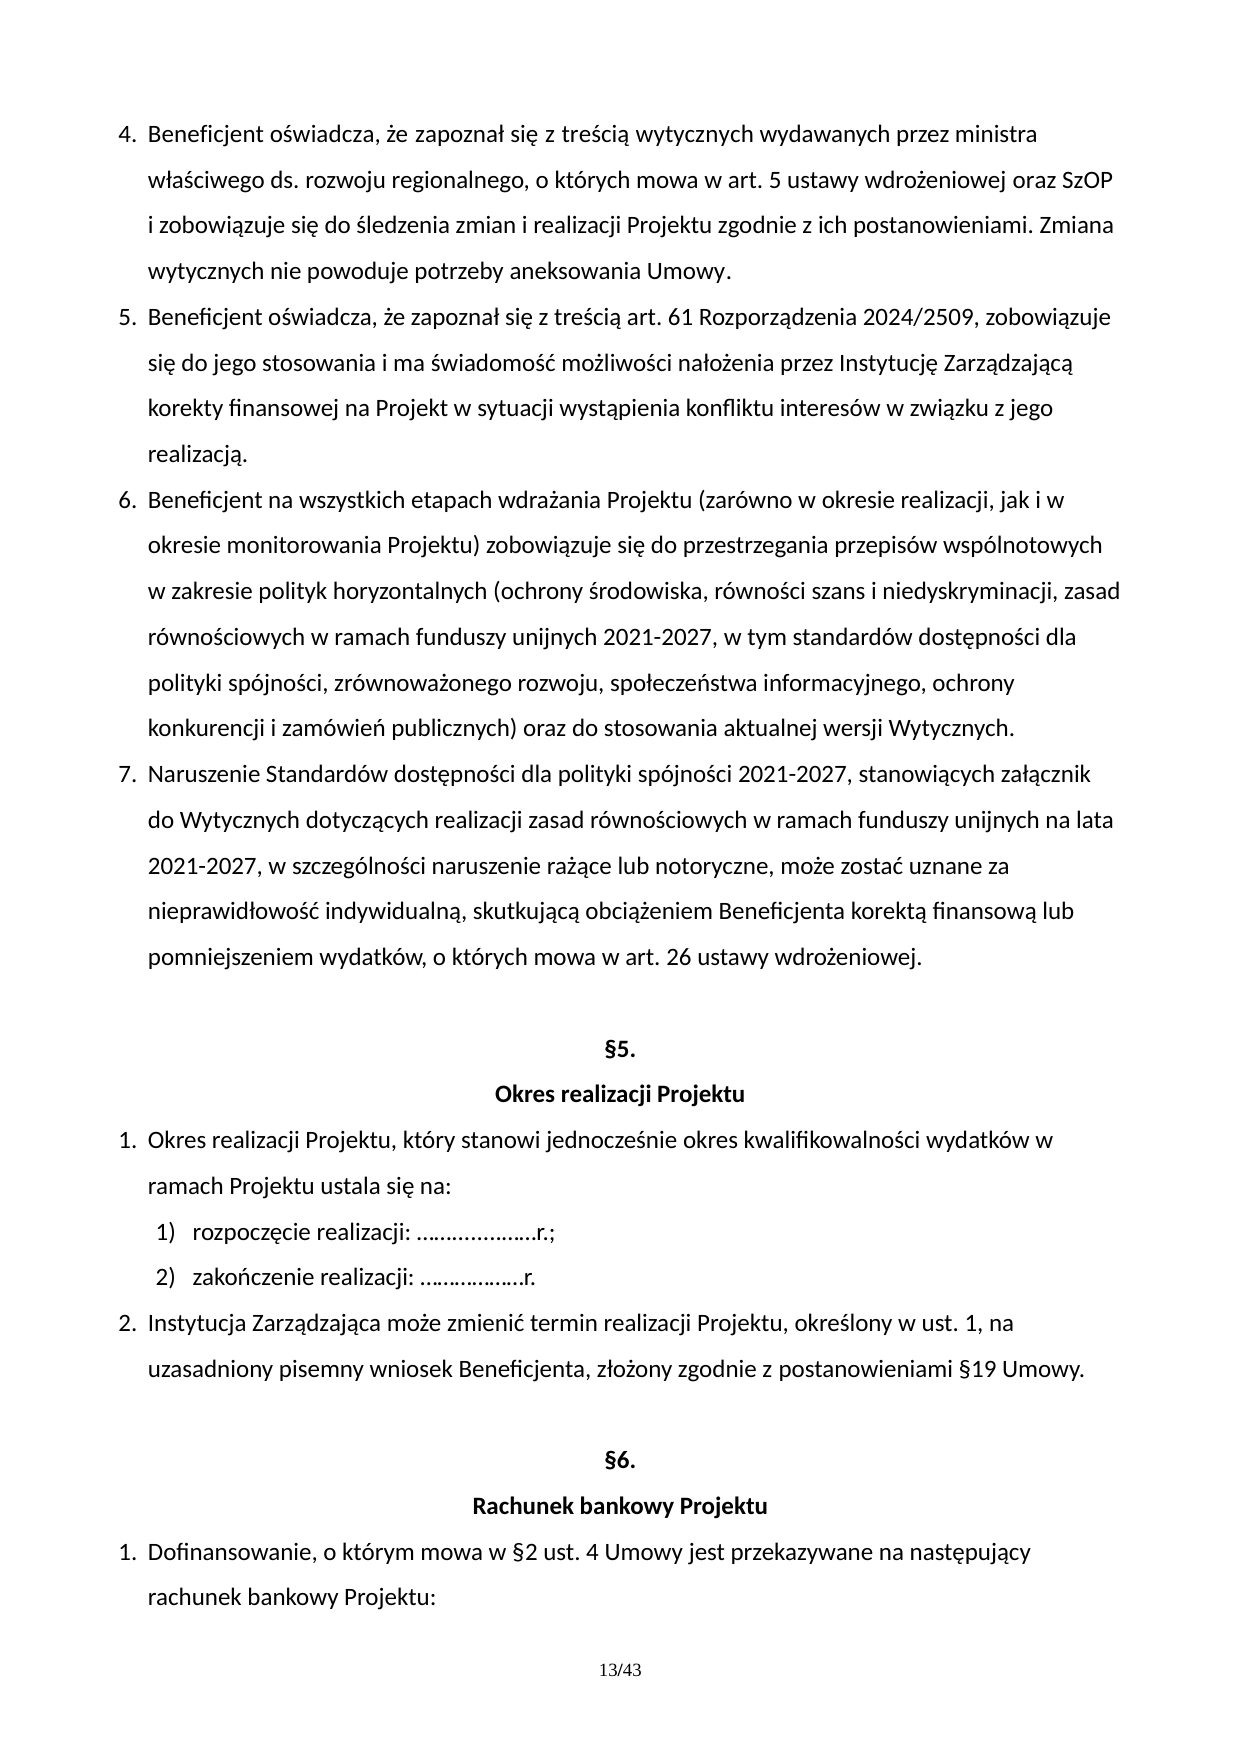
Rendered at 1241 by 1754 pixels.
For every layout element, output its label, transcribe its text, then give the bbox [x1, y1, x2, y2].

list Okres realizacji Projektu, który stanowi jednocześnie okres kwalifikowalności wydatków w ramach Projektu ustala się na: [118, 1124, 1122, 1200]
list Beneficjent oświadcza, że zapoznał się z treścią wytycznych wydawanych przez ministra właściwego ds. rozwoju regionalnego, o których mowa w art. 5 ustawy wdrożeniowej oraz SzOP i zobowiązuje się do śledzenia zmian i realizacji Projektu zgodnie z ich postanowieniami. Zmiana wytycznych nie powoduje potrzeby aneksowania Umowy. [118, 118, 1122, 286]
list Dofinansowanie, o którym mowa w §2 ust. 4 Umowy jest przekazywane na następujący rachunek bankowy Projektu: [118, 1536, 1122, 1612]
text §6. [118, 1444, 1122, 1475]
text Okres realizacji Projektu [118, 1078, 1122, 1109]
text Rachunek bankowy Projektu [118, 1490, 1122, 1521]
list Beneficjent oświadcza, że zapoznał się z treścią art. 61 Rozporządzenia 2024/2509, zobowiązuje się do jego stosowania i ma świadomość możliwości nałożenia przez Instytucję Zarządzającą korekty finansowej na Projekt w sytuacji wystąpienia konfliktu interesów w związku z jego realizacją. [118, 301, 1122, 469]
text §5. [118, 1033, 1122, 1063]
list Naruszenie Standardów dostępności dla polityki spójności 2021-2027, stanowiących załącznik do Wytycznych dotyczących realizacji zasad równościowych w ramach funduszy unijnych na lata 2021-2027, w szczególności naruszenie rażące lub notoryczne, może zostać uznane za nieprawidłowość indywidualną, skutkującą obciążeniem Beneficjenta korektą finansową lub pomniejszeniem wydatków, o których mowa w art. 26 ustawy wdrożeniowej. [118, 758, 1122, 972]
list Instytucja Zarządzająca może zmienić termin realizacji Projektu, określony w ust. 1, na uzasadniony pisemny wniosek Beneficjenta, złożony zgodnie z postanowieniami §19 Umowy. [118, 1307, 1122, 1383]
list Beneficjent na wszystkich etapach wdrażania Projektu (zarówno w okresie realizacji, jak i w okresie monitorowania Projektu) zobowiązuje się do przestrzegania przepisów wspólnotowych w zakresie polityk horyzontalnych (ochrony środowiska, równości szans i niedyskryminacji, zasad równościowych w ramach funduszy unijnych 2021-2027, w tym standardów dostępności dla polityki spójności, zrównoważonego rozwoju, społeczeństwa informacyjnego, ochrony konkurencji i zamówień publicznych) oraz do stosowania aktualnej wersji Wytycznych. [118, 484, 1122, 743]
list zakończenie realizacji: ………………r. [155, 1261, 1122, 1292]
list rozpoczęcie realizacji: ……........……r.; [155, 1216, 1122, 1246]
